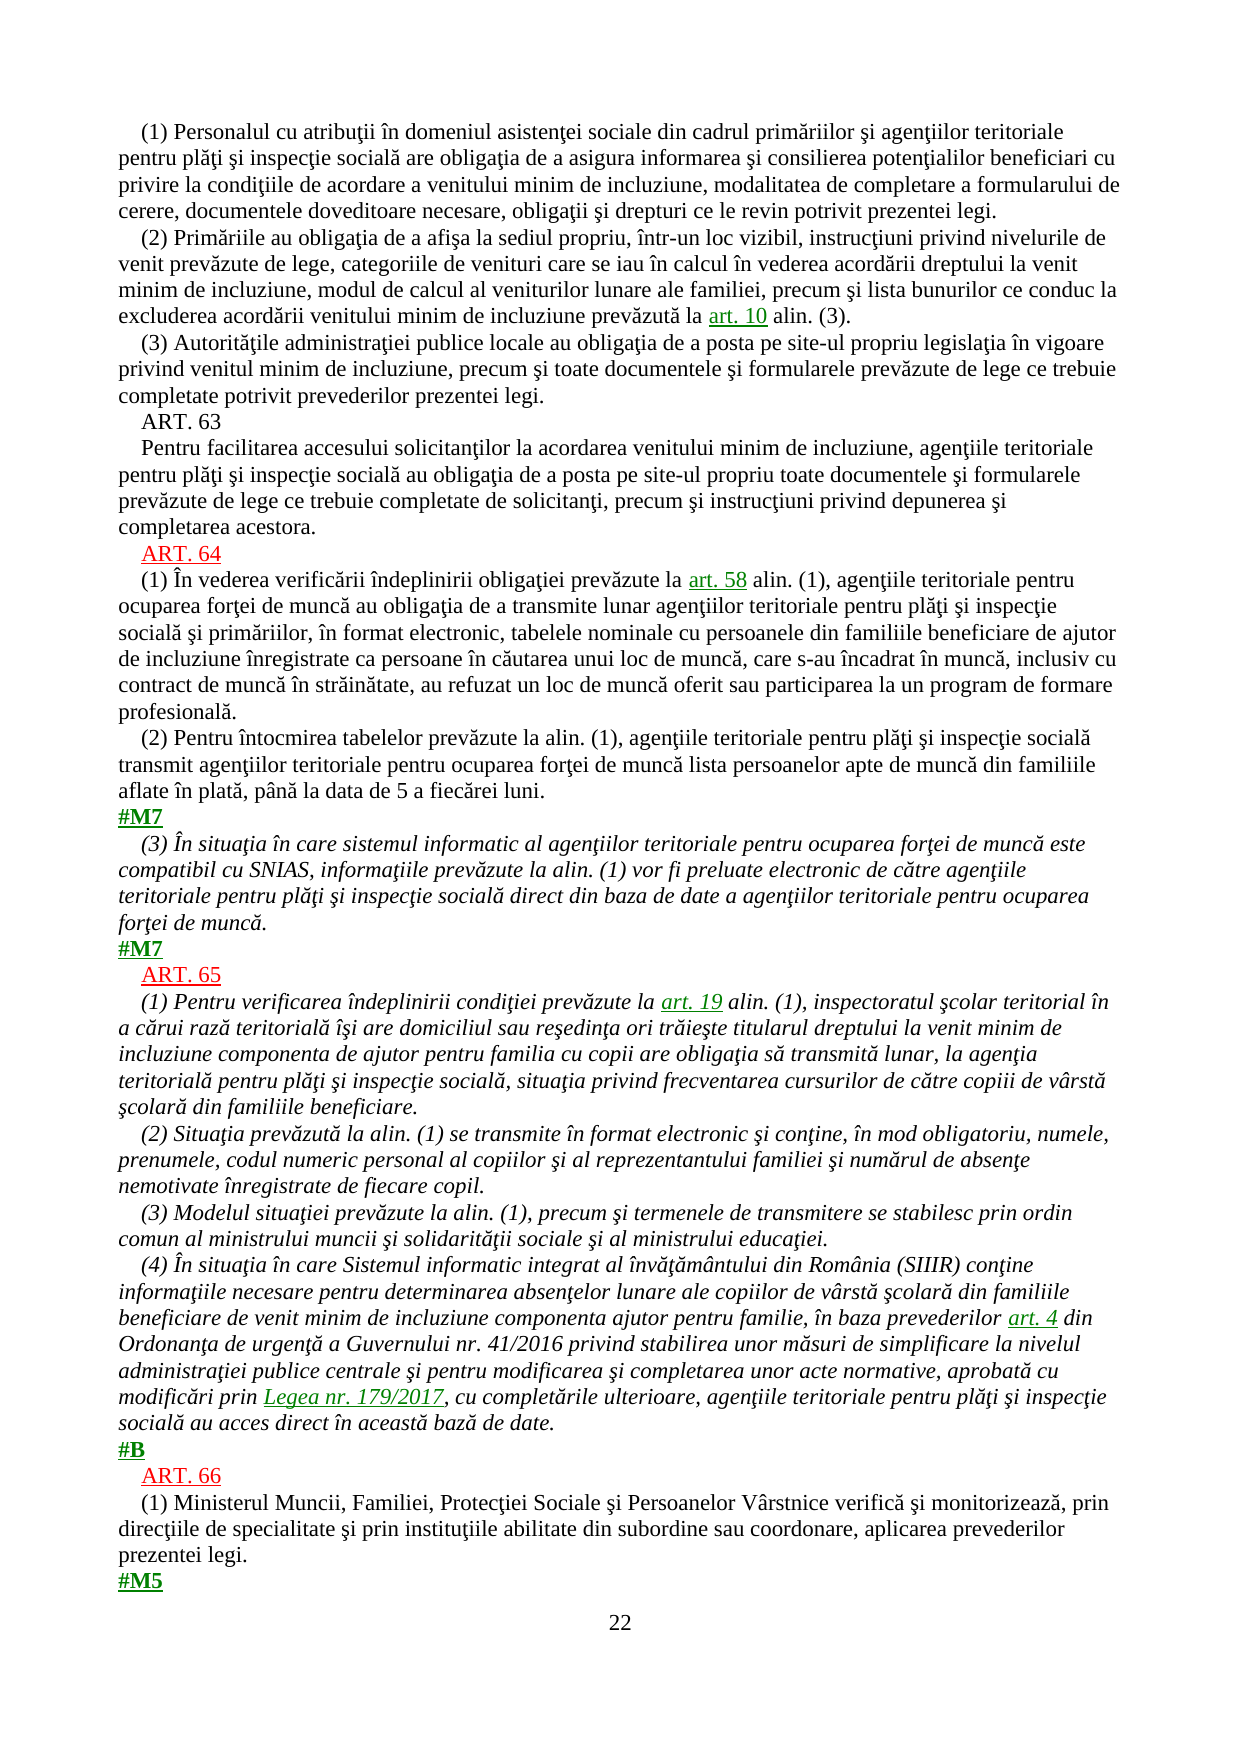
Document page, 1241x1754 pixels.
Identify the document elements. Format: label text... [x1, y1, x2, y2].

text ART. 64 [118, 540, 1122, 566]
text ART. 66 [118, 1462, 1122, 1488]
text (3) Autorităţile administraţiei publice locale au obligaţia de a posta pe site-ul propriu legislaţia în vigoare privind venitul minim de incluziune, precum şi toate documentele şi formularele prevăzute de lege ce trebuie completate potrivit prevederilor prezentei legi. [118, 329, 1122, 408]
text (1) Ministerul Muncii, Familiei, Protecţiei Sociale şi Persoanelor Vârstnice verifică şi monitorizează, prin direcţiile de specialitate şi prin instituţiile abilitate din subordine sau coordonare, aplicarea prevederilor prezentei legi. [118, 1488, 1122, 1568]
text #M5 [118, 1568, 1122, 1594]
text #M7 [118, 803, 1122, 830]
text (2) Primăriile au obligaţia de a afişa la sediul propriu, într-un loc vizibil, instrucţiuni privind nivelurile de venit prevăzute de lege, categoriile de venituri care se iau în calcul în vederea acordării dreptului la venit minim de incluziune, modul de calcul al veniturilor lunare ale familiei, precum şi lista bunurilor ce conduc la excluderea acordării venitului minim de incluziune prevăzută la art. 10 alin. (3). [118, 223, 1122, 329]
text Pentru facilitarea accesului solicitanţilor la acordarea venitului minim de incluziune, agenţiile teritoriale pentru plăţi şi inspecţie socială au obligaţia de a posta pe site-ul propriu toate documentele şi formularele prevăzute de lege ce trebuie completate de solicitanţi, precum şi instrucţiuni privind depunerea şi completarea acestora. [118, 434, 1122, 540]
text (4) În situaţia în care Sistemul informatic integrat al învăţământului din România (SIIIR) conţine informaţiile necesare pentru determinarea absenţelor lunare ale copiilor de vârstă şcolară din familiile beneficiare de venit minim de incluziune componenta ajutor pentru familie, în baza prevederilor art. 4 din Ordonanţa de urgenţă a Guvernului nr. 41/2016 privind stabilirea unor măsuri de simplificare la nivelul administraţiei publice centrale şi pentru modificarea şi completarea unor acte normative, aprobată cu modificări prin Legea nr. 179/2017, cu completările ulterioare, agenţiile teritoriale pentru plăţi şi inspecţie socială au acces direct în această bază de date. [118, 1251, 1122, 1436]
text (2) Pentru întocmirea tabelelor prevăzute la alin. (1), agenţiile teritoriale pentru plăţi şi inspecţie socială transmit agenţiilor teritoriale pentru ocuparea forţei de muncă lista persoanelor apte de muncă din familiile aflate în plată, până la data de 5 a fiecărei luni. [118, 724, 1122, 803]
text (1) Pentru verificarea îndeplinirii condiţiei prevăzute la art. 19 alin. (1), inspectoratul şcolar teritorial în a cărui rază teritorială îşi are domiciliul sau reşedinţa ori trăieşte titularul dreptului la venit minim de incluziune componenta de ajutor pentru familia cu copii are obligaţia să transmită lunar, la agenţia teritorială pentru plăţi şi inspecţie socială, situaţia privind frecventarea cursurilor de către copiii de vârstă şcolară din familiile beneficiare. [118, 988, 1122, 1119]
text (1) În vederea verificării îndeplinirii obligaţiei prevăzute la art. 58 alin. (1), agenţiile teritoriale pentru ocuparea forţei de muncă au obligaţia de a transmite lunar agenţiilor teritoriale pentru plăţi şi inspecţie socială şi primăriilor, în format electronic, tabelele nominale cu persoanele din familiile beneficiare de ajutor de incluziune înregistrate ca persoane în căutarea unui loc de muncă, care s-au încadrat în muncă, inclusiv cu contract de muncă în străinătate, au refuzat un loc de muncă oferit sau participarea la un program de formare profesională. [118, 566, 1122, 724]
text (3) Modelul situaţiei prevăzute la alin. (1), precum şi termenele de transmitere se stabilesc prin ordin comun al ministrului muncii şi solidarităţii sociale şi al ministrului educaţiei. [118, 1199, 1122, 1251]
text ART. 65 [118, 961, 1122, 988]
text ART. 63 [118, 408, 1122, 434]
text (3) În situaţia în care sistemul informatic al agenţiilor teritoriale pentru ocuparea forţei de muncă este compatibil cu SNIAS, informaţiile prevăzute la alin. (1) vor fi preluate electronic de către agenţiile teritoriale pentru plăţi şi inspecţie socială direct din baza de date a agenţiilor teritoriale pentru ocuparea forţei de muncă. [118, 830, 1122, 935]
text (1) Personalul cu atribuţii în domeniul asistenţei sociale din cadrul primăriilor şi agenţiilor teritoriale pentru plăţi şi inspecţie socială are obligaţia de a asigura informarea şi consilierea potenţialilor beneficiari cu privire la condiţiile de acordare a venitului minim de incluziune, modalitatea de completare a formularului de cerere, documentele doveditoare necesare, obligaţii şi drepturi ce le revin potrivit prezentei legi. [118, 118, 1122, 223]
text #M7 [118, 935, 1122, 961]
text (2) Situaţia prevăzută la alin. (1) se transmite în format electronic şi conţine, în mod obligatoriu, numele, prenumele, codul numeric personal al copiilor şi al reprezentantului familiei şi numărul de absenţe nemotivate înregistrate de fiecare copil. [118, 1119, 1122, 1199]
text #B [118, 1436, 1122, 1462]
